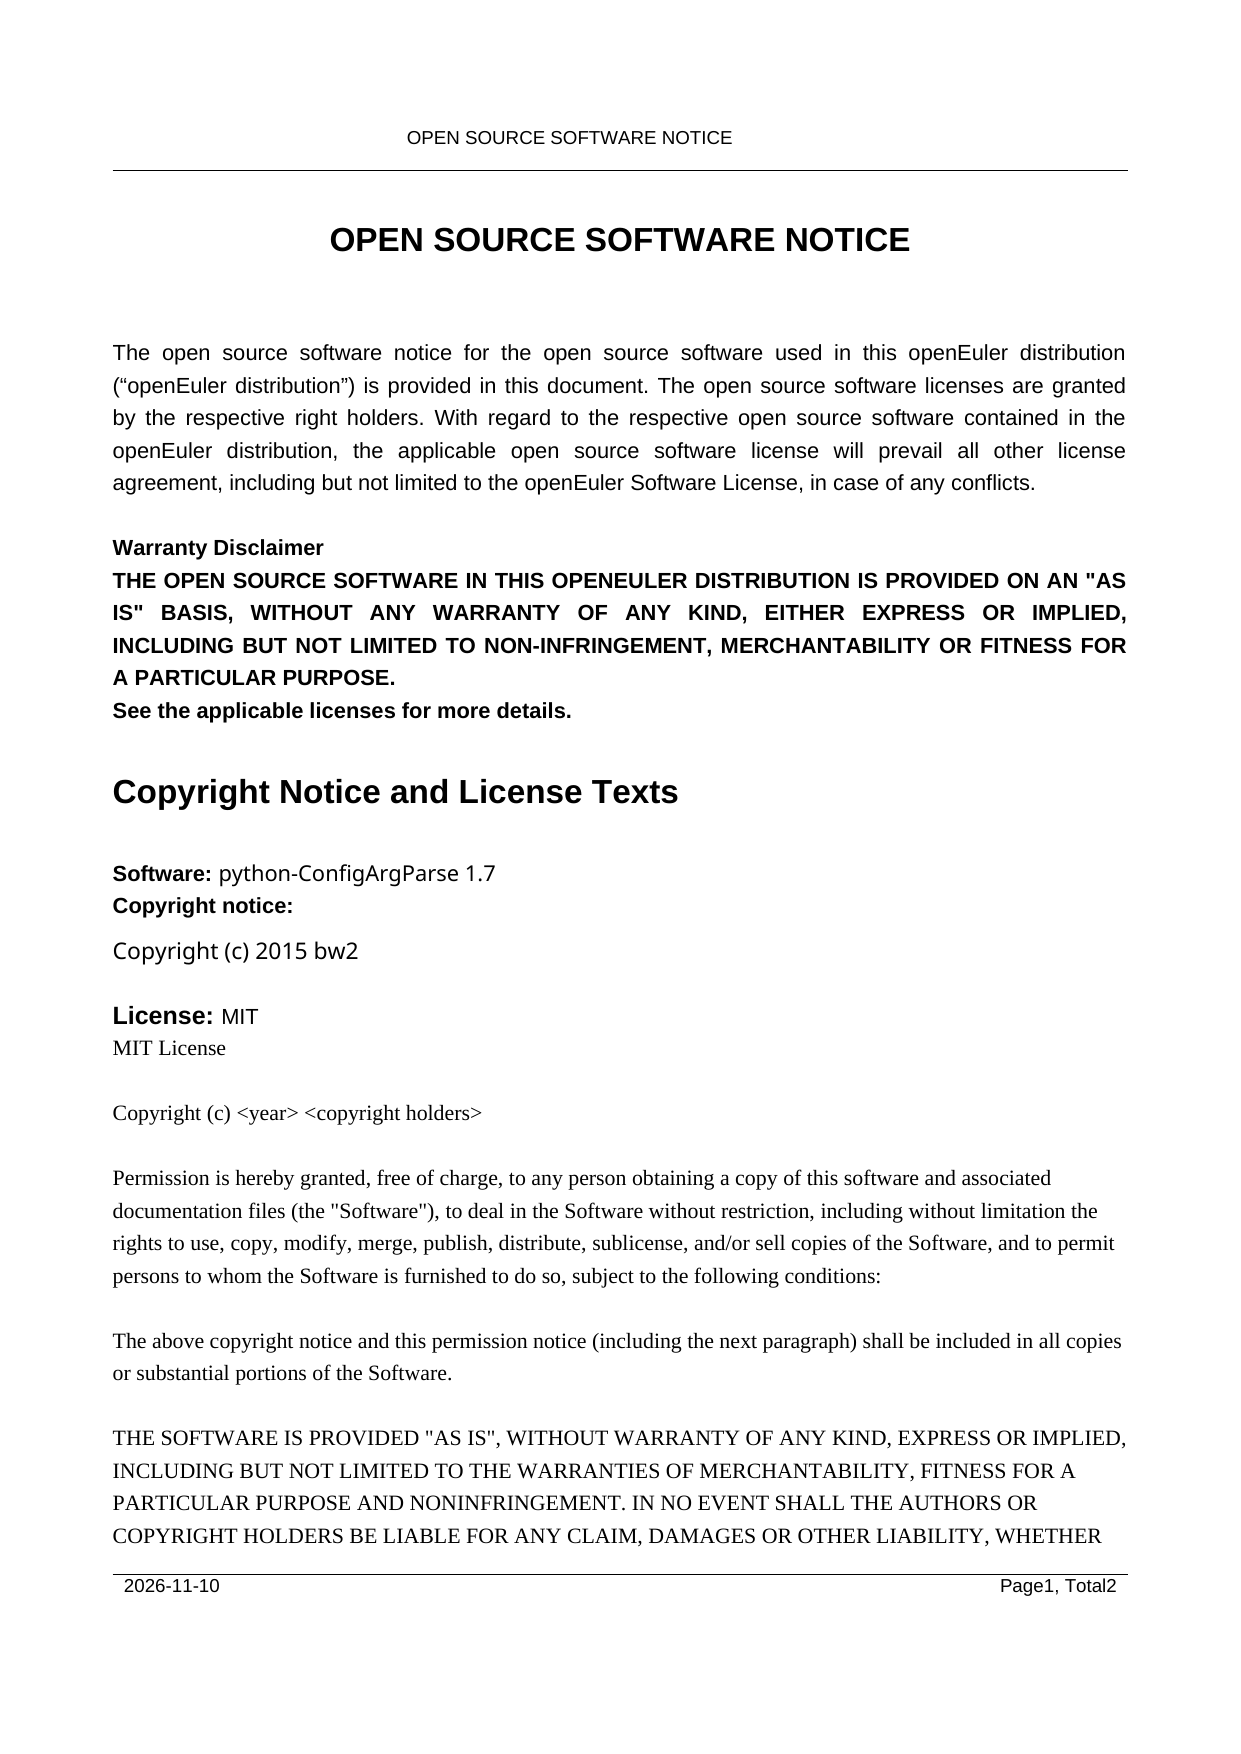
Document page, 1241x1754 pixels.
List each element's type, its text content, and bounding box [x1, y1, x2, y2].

text Warranty Disclaimer [112, 531, 1128, 564]
text Copyright Notice and License Texts [112, 759, 1128, 824]
text Copyright (c) 2015 bw2 [112, 934, 1128, 999]
text Copyright notice: [112, 889, 1128, 921]
text License: MIT [112, 999, 1128, 1031]
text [112, 1031, 1128, 1551]
text The open source software notice for the open source software used in this openEuler distribution (“openEuler distribution”) is provided in this document. The open source software licenses are granted by the respective right holders. With regard to the respective open source software contained in the openEuler distribution, the applicable open source software license will prevail all other license agreement, including but not limited to the openEuler Software License, in case of any conflicts. [112, 336, 1128, 499]
title Software: python-ConfigArgParse 1.7 [112, 856, 1128, 889]
text THE OPEN SOURCE SOFTWARE IN THIS OPENEULER DISTRIBUTION IS PROVIDED ON AN "AS IS" BASIS, WITHOUT ANY WARRANTY OF ANY KIND, EITHER EXPRESS OR IMPLIED, INCLUDING BUT NOT LIMITED TO NON-INFRINGEMENT, MERCHANTABILITY OR FITNESS FOR A PARTICULAR PURPOSE. See the applicable licenses for more details. [112, 564, 1128, 726]
text OPEN SOURCE SOFTWARE NOTICE [112, 206, 1128, 271]
